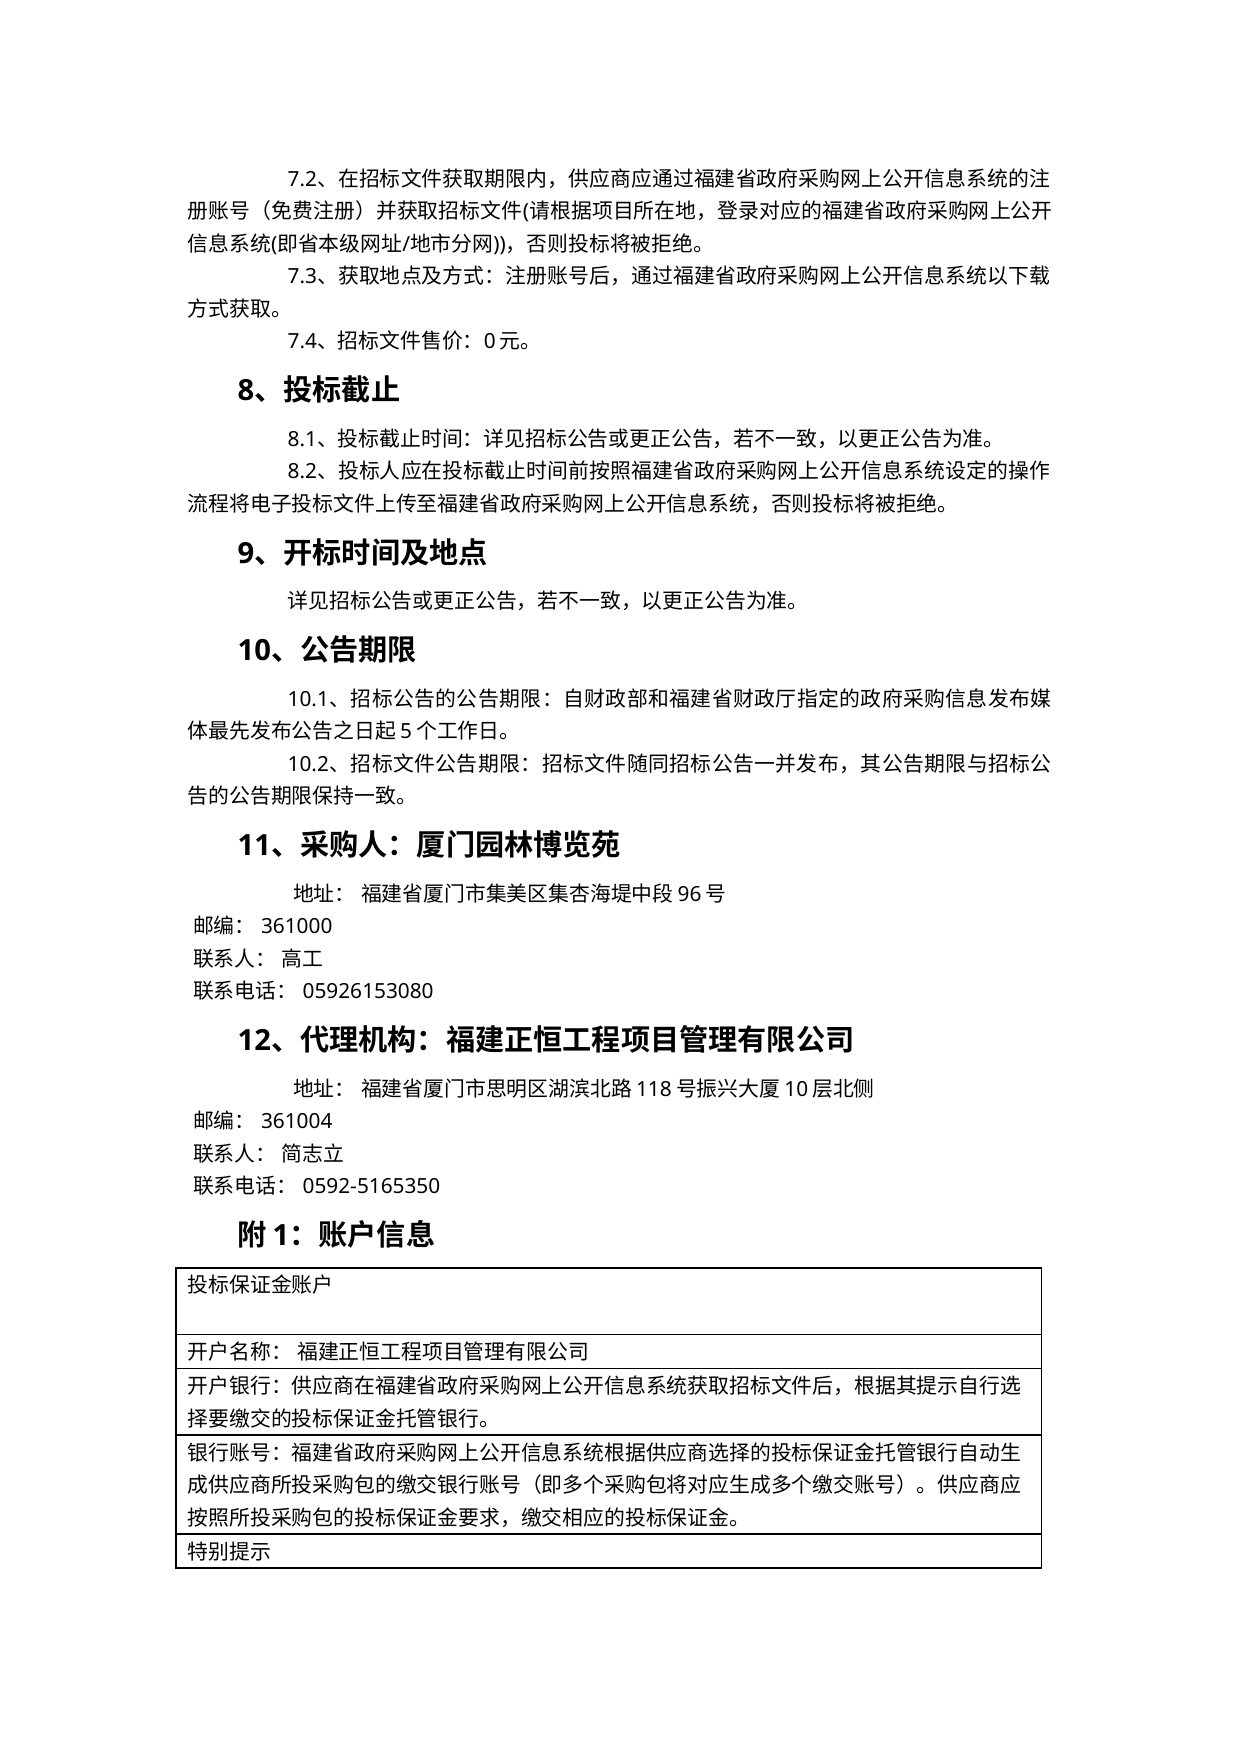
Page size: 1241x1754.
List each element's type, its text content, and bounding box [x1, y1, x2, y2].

table_cell 银行账号：福建省政府采购网上公开信息系统根据供应商选择的投标保证金托管银行自动生成供应商所投采购包的缴交银行账号（即多个采购包将对应生成多个缴交账号）。供应商应按照所投采购包的投标保证金要求，缴交相应的投标保证金。 [177, 1436, 1041, 1533]
text 联系人： 高工 [187, 942, 1053, 974]
text 详见招标公告或更正公告，若不一致，以更正公告为准。 [187, 584, 1053, 617]
text 地址： 福建省厦门市集美区集杏海堤中段96号 [187, 877, 1053, 909]
text 10、公告期限 [187, 617, 1053, 682]
text 联系人： 简志立 [187, 1137, 1053, 1169]
text 9、开标时间及地点 [187, 519, 1053, 584]
text 联系电话： 05926153080 [187, 974, 1053, 1007]
text 8.2、投标人应在投标截止时间前按照福建省政府采购网上公开信息系统设定的操作流程将电子投标文件上传至福建省政府采购网上公开信息系统，否则投标将被拒绝。 [187, 454, 1053, 519]
text 7.4、招标文件售价：0元。 [187, 324, 1053, 357]
text 7.3、获取地点及方式：注册账号后，通过福建省政府采购网上公开信息系统以下载方式获取。 [187, 259, 1053, 324]
text 邮编： 361000 [187, 909, 1053, 942]
text 7.2、在招标文件获取期限内，供应商应通过福建省政府采购网上公开信息系统的注册账号（免费注册）并获取招标文件(请根据项目所在地，登录对应的福建省政府采购网上公开信息系统(即省本级网址/地市分网))，否则投标将被拒绝。 [187, 162, 1053, 259]
text 地址： 福建省厦门市思明区湖滨北路118号振兴大厦10层北侧 [187, 1072, 1053, 1104]
table_cell 开户名称： 福建正恒工程项目管理有限公司 [177, 1335, 1041, 1368]
text 12、代理机构：福建正恒工程项目管理有限公司 [187, 1007, 1053, 1072]
table_cell 开户银行：供应商在福建省政府采购网上公开信息系统获取招标文件后，根据其提示自行选择要缴交的投标保证金托管银行。 [177, 1369, 1041, 1434]
text 10.1、招标公告的公告期限：自财政部和福建省财政厅指定的政府采购信息发布媒体最先发布公告之日起5个工作日。 [187, 682, 1053, 747]
text 8、投标截止 [187, 357, 1053, 422]
text 11、采购人：厦门园林博览苑 [187, 812, 1053, 877]
text 10.2、招标文件公告期限：招标文件随同招标公告一并发布，其公告期限与招标公告的公告期限保持一致。 [187, 747, 1053, 812]
table_cell 特别提示 [177, 1535, 1041, 1567]
text 附1：账户信息 [187, 1202, 1053, 1267]
text 联系电话： 0592-5165350 [187, 1169, 1053, 1202]
text 邮编： 361004 [187, 1104, 1053, 1137]
table_header 投标保证金账户 [177, 1269, 1041, 1333]
text 8.1、投标截止时间：详见招标公告或更正公告，若不一致，以更正公告为准。 [187, 422, 1053, 454]
